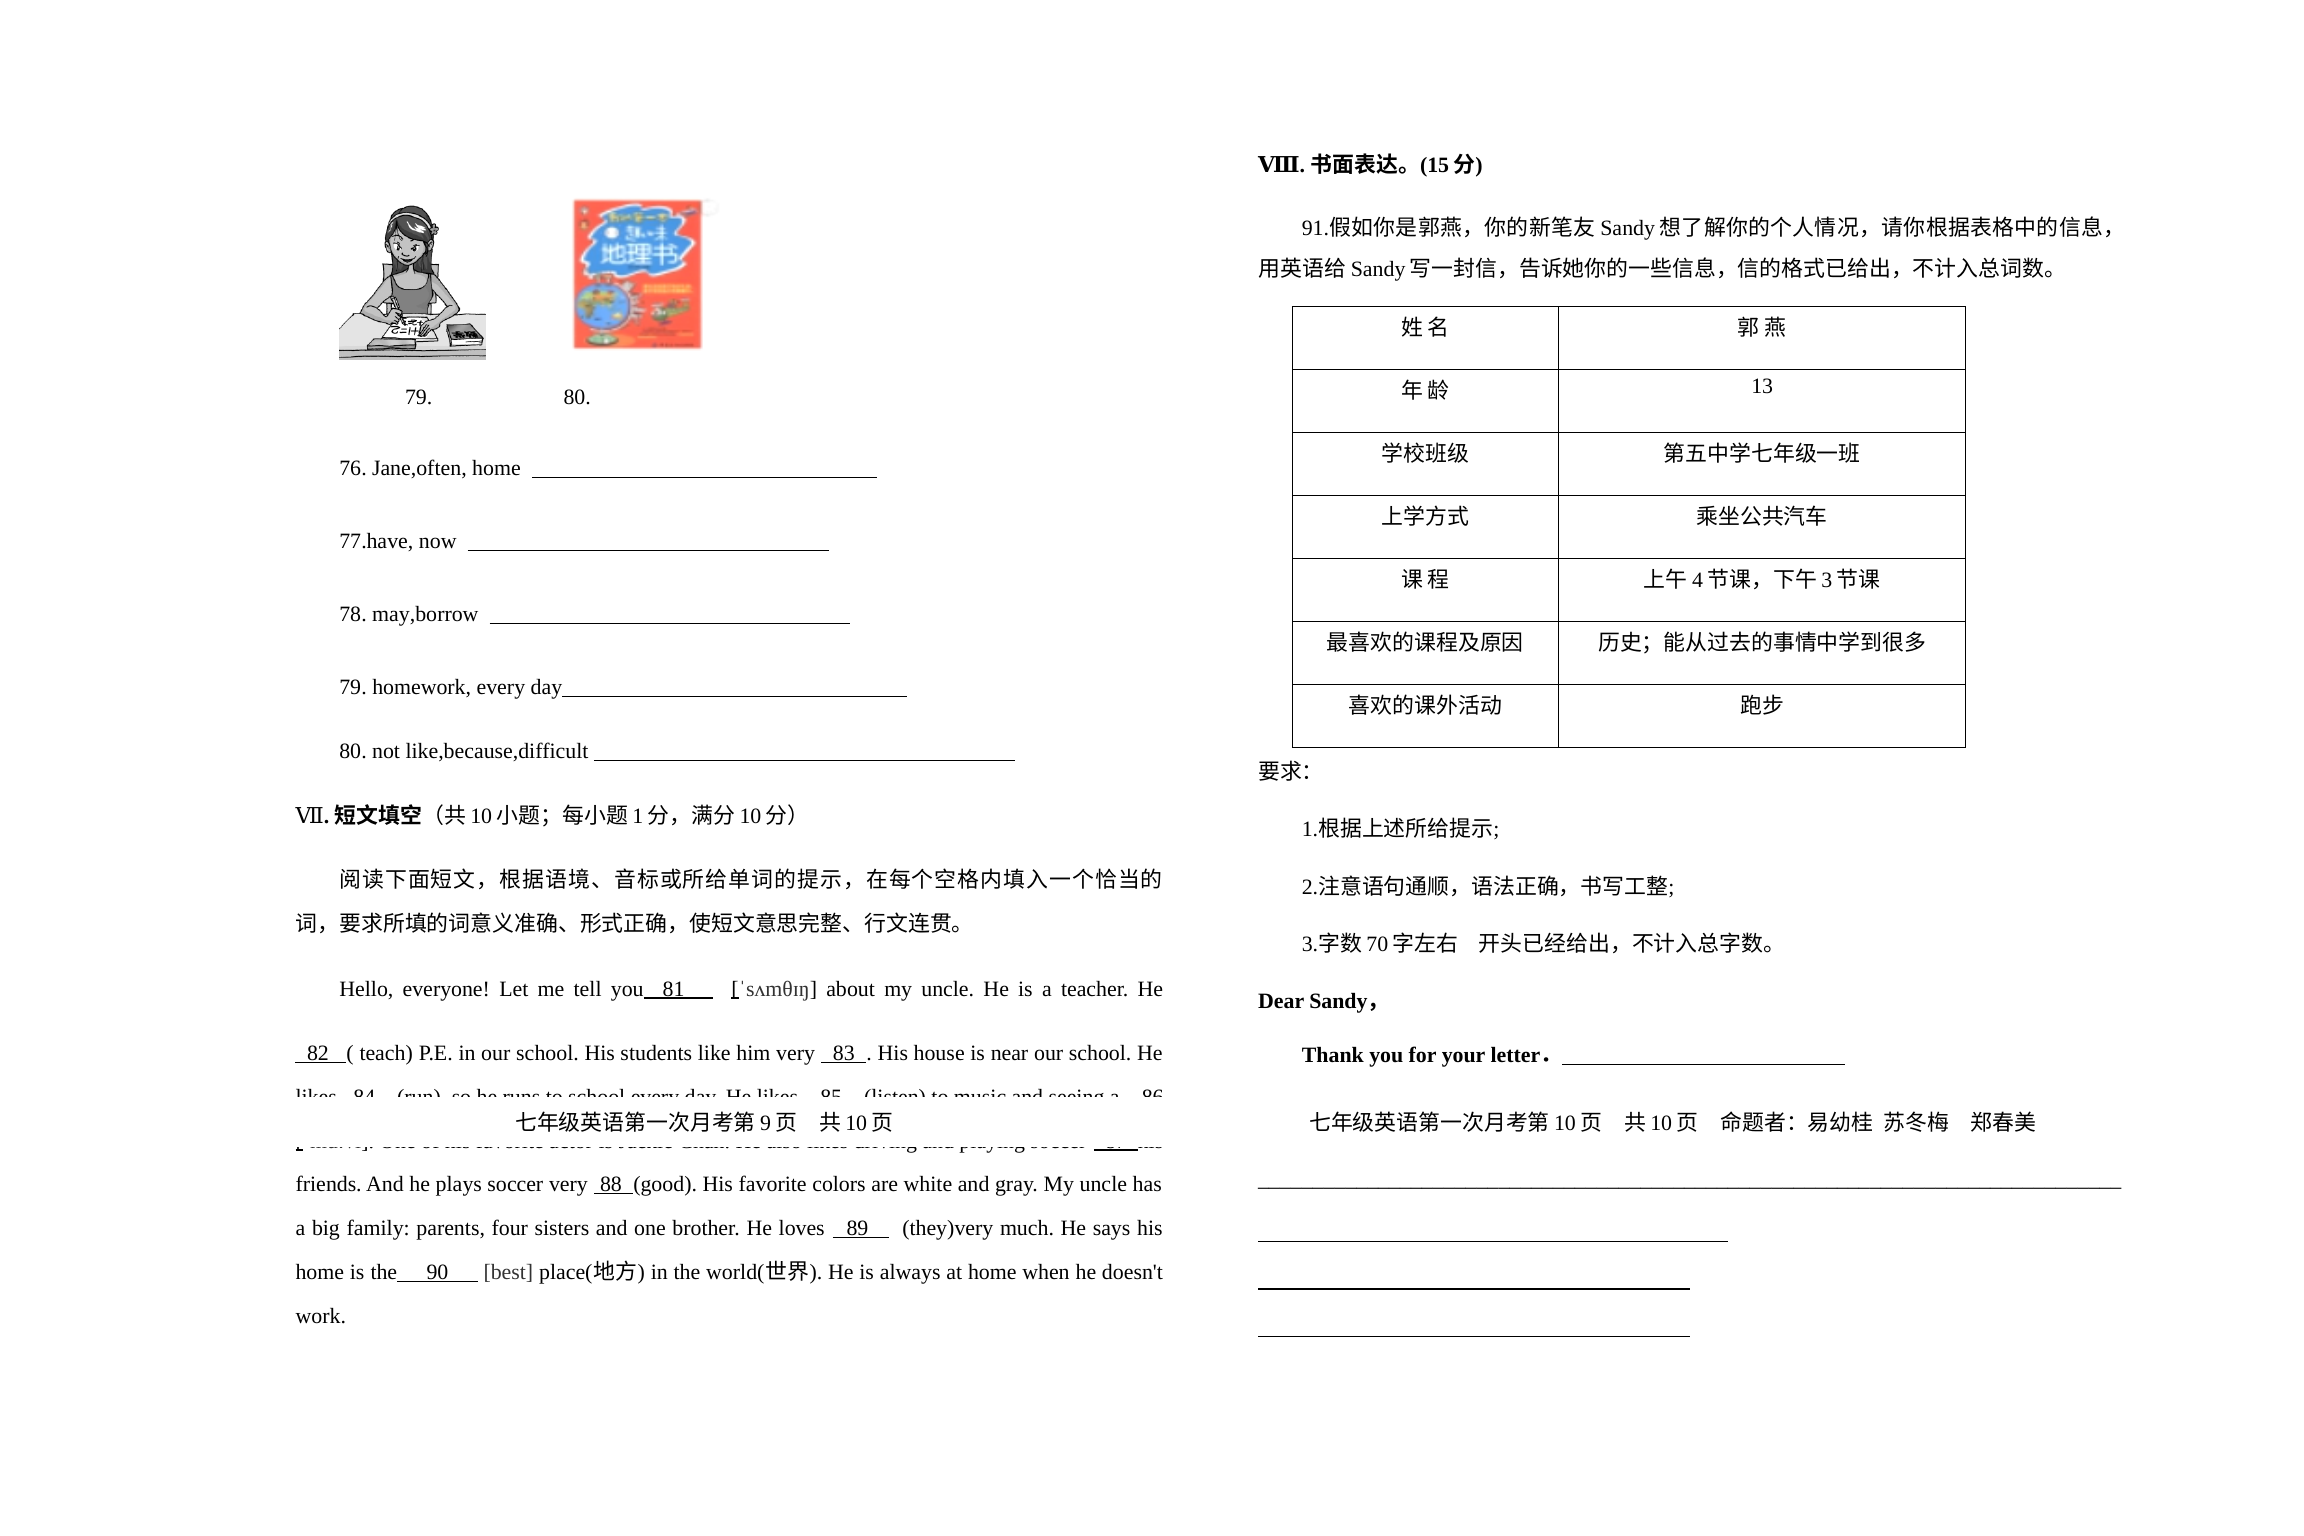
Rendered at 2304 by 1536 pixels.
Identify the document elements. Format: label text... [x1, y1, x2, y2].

table_header 姓 名 [1293, 307, 1558, 369]
table_cell 上学方式 [1293, 496, 1558, 558]
table_cell 学校班级 [1293, 433, 1558, 495]
text 91.假如你是郭燕，你的新笔友Sandy想了解你的个人情况，请你根据表格中的信息，用英语给Sandy写一封信，告诉她你的一些信息，信的格式已给出，不计入总词数。 [1259, 202, 2126, 285]
text _______________________________________________________________________________ [1258, 1147, 2126, 1197]
table_cell 最喜欢的课程及原因 [1293, 622, 1558, 684]
text 82 ( teach) P.E. in our school. His students like him very 83 . His house is near our school. He likes 84 (run), so he runs to school every day. He likes 85 (listen) to music and seeing a 86 [ˈmuːvi]. One of his favorite actor is Jackie Chan. He also likes driving and playing soccer 87 his friends. And he plays soccer very 88 (good). His favorite colors are white and gray. My uncle has a big family: parents, four sisters and one brother. He loves 89 (they)very much. He says his home is the 90 [best] place(地方) in the world(世界). He is always at home when he doesn't work. [295, 1147, 1163, 1332]
text 2.注意语句通顺，语法正确，书写工整; [1258, 869, 2126, 900]
table_cell 第五中学七年级一班 [1559, 433, 1965, 495]
text Dear Sandy， [1258, 983, 2126, 1016]
text 79. homework, every day [295, 653, 1163, 705]
text 79. 80. [295, 384, 1163, 409]
table_cell 上午4节课，下午3节课 [1559, 559, 1965, 621]
text 82 ( teach) P.E. in our school. His students like him very 83 . His house is near our school. He likes 84 (run), so he runs to school every day. He likes 85 (listen) to music and seeing a 86 [ˈmuːvi]. One of his favorite actor is Jackie Chan. He also likes driving and playing soccer 87 his friends. And he plays soccer very 88 (good). His favorite colors are white and gray. My uncle has a big family: parents, four sisters and one brother. He loves 89 (they)very much. He says his home is the 90 [best] place(地方) in the world(世界). He is always at home when he doesn't work. [295, 1026, 1163, 1097]
text Ⅶ. 短文填空（共10小题；每小题1分，满分10分） [295, 788, 1163, 832]
text 3.字数70字左右开头已经给出，不计入总字数。 [1258, 926, 2126, 957]
table_cell 13 [1559, 370, 1965, 432]
text 78. may,borrow [295, 580, 1163, 632]
text Thank you for your letter． [1258, 1037, 2126, 1068]
text 80. not like,because,difficult [295, 726, 1163, 767]
picture [339, 204, 486, 360]
text 阅读下面短文，根据语境、音标或所给单词的提示，在每个空格内填入一个恰当的词，要求所填的词意义准确、形式正确，使短文意思完整、行文连贯。 [295, 853, 1163, 940]
table_cell 课 程 [1293, 559, 1558, 621]
table_cell 历史；能从过去的事情中学到很多 [1559, 622, 1965, 684]
text Hello, everyone! Let me tell you 81 [ˈsʌmθɪŋ] about my uncle. He is a teacher. He [296, 961, 1163, 1005]
text 76. Jane,often, home [295, 434, 1163, 486]
table_header 郭 燕 [1559, 307, 1965, 369]
table_cell 跑步 [1559, 685, 1965, 747]
text 1.根据上述所给提示; [1258, 811, 2126, 843]
text 77.have, now [295, 507, 1163, 559]
table_cell 喜欢的课外活动 [1293, 685, 1558, 747]
table_cell 年 龄 [1293, 370, 1558, 432]
table_cell 乘坐公共汽车 [1559, 496, 1965, 558]
text Ⅷ. 书面表达。(15分) [1258, 139, 2126, 181]
text 要求： [1258, 754, 2126, 786]
